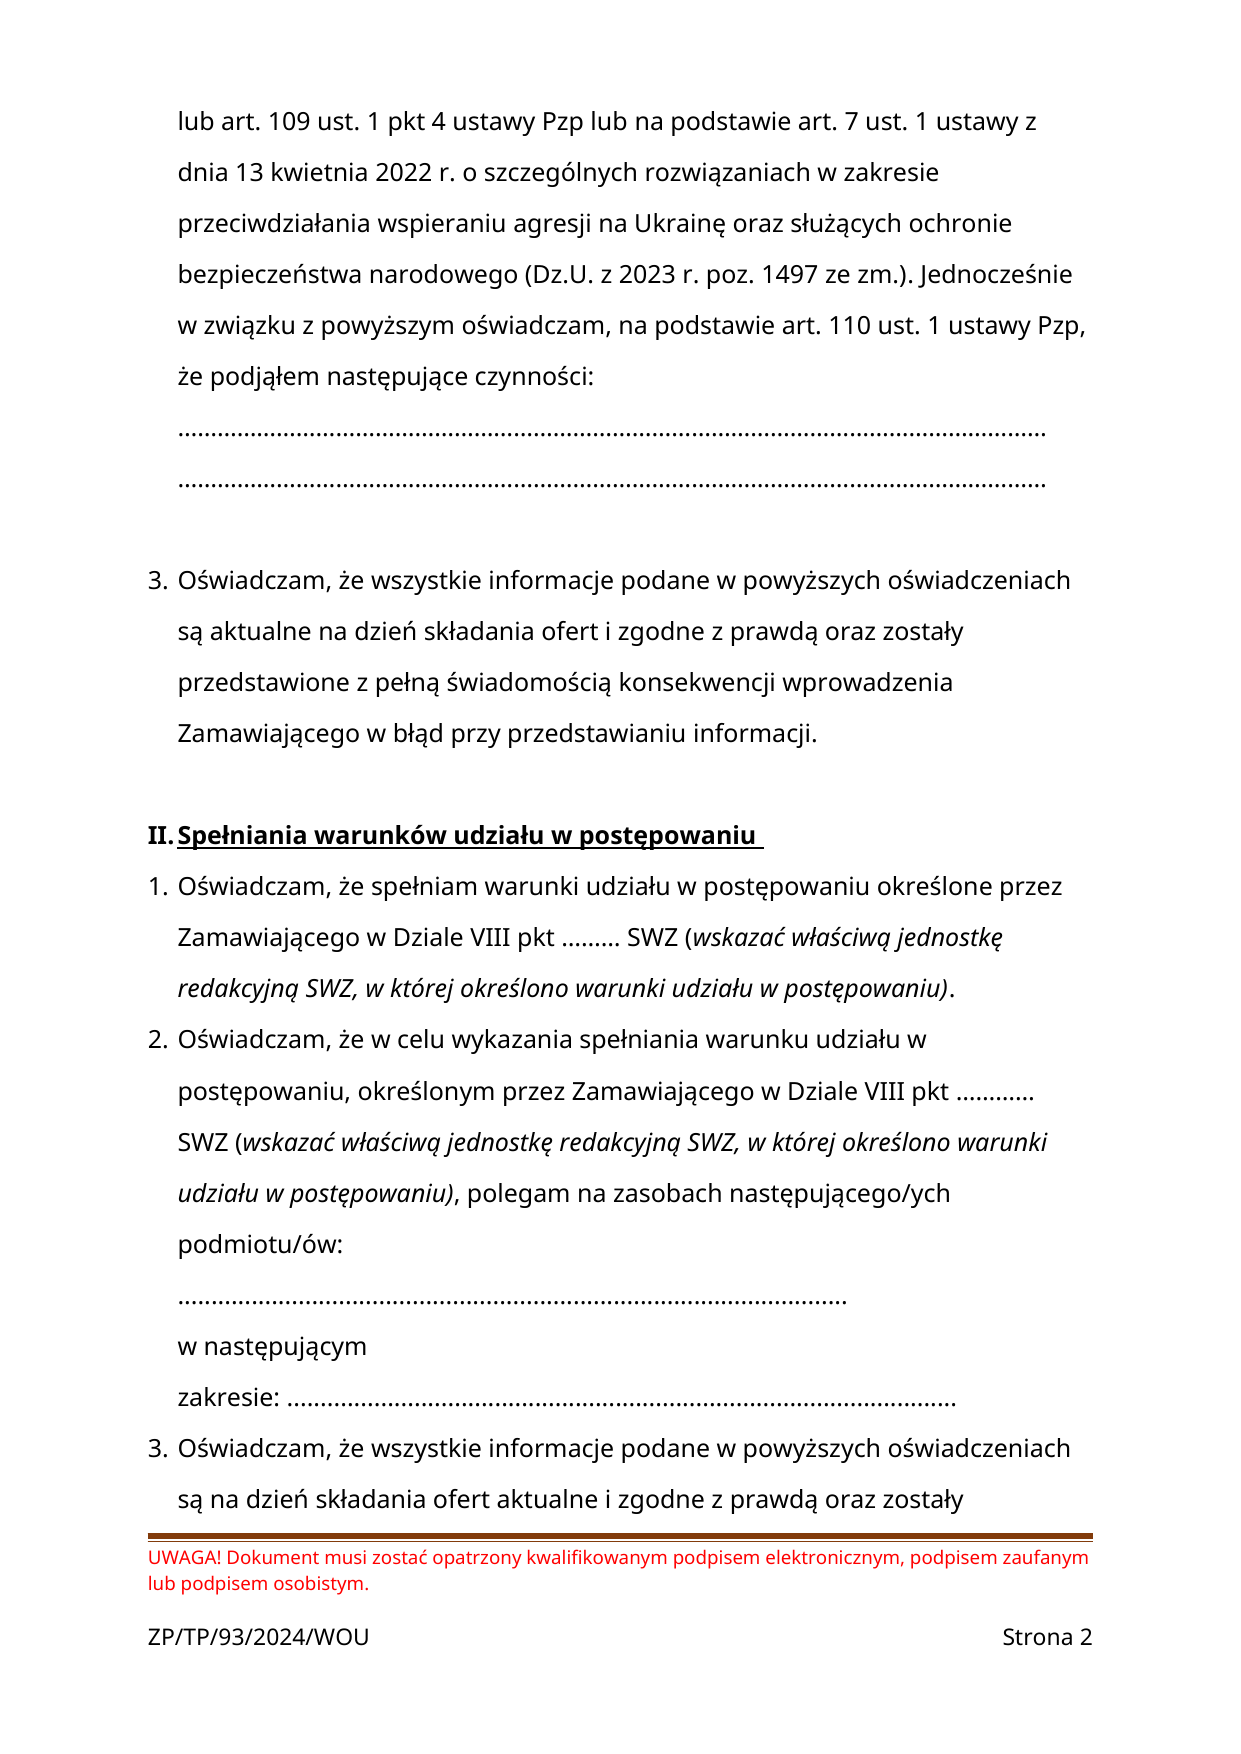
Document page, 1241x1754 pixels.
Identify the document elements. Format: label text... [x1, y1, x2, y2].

list Spełniania warunków udziału w postępowaniu [148, 818, 1093, 852]
list w następującym zakresie: .................................................................................................... [177, 1328, 1093, 1413]
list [148, 1431, 1093, 1516]
list .................................................................................................... [177, 1277, 1093, 1311]
list Oświadczam, że spełniam warunki udziału w postępowaniu określone przez Zamawiającego w Dziale VIII pkt ……… SWZ (wskazać właściwą jednostkę redakcyjną SWZ, w której określono warunki udziału w postępowaniu). [148, 869, 1093, 1005]
list Oświadczam, że wszystkie informacje podane w powyższych oświadczeniach są aktualne na dzień składania ofert i zgodne z prawdą oraz zostały przedstawione z pełną świadomością konsekwencji wprowadzenia Zamawiającego w błąd przy przedstawianiu informacji. [148, 563, 1093, 750]
text …………………………………………………………………………………………………………………… [148, 461, 1093, 495]
list Oświadczam, że w celu wykazania spełniania warunku udziału w postępowaniu, określonym przez Zamawiającego w Dziale VIII pkt ………… SWZ (wskazać właściwą jednostkę redakcyjną SWZ, w której określono warunki udziału w postępowaniu), polegam na zasobach następującego/ych podmiotu/ów: [148, 1022, 1093, 1260]
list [148, 103, 1093, 393]
text …………………………………………………………………………………………………………………… [148, 410, 1093, 444]
